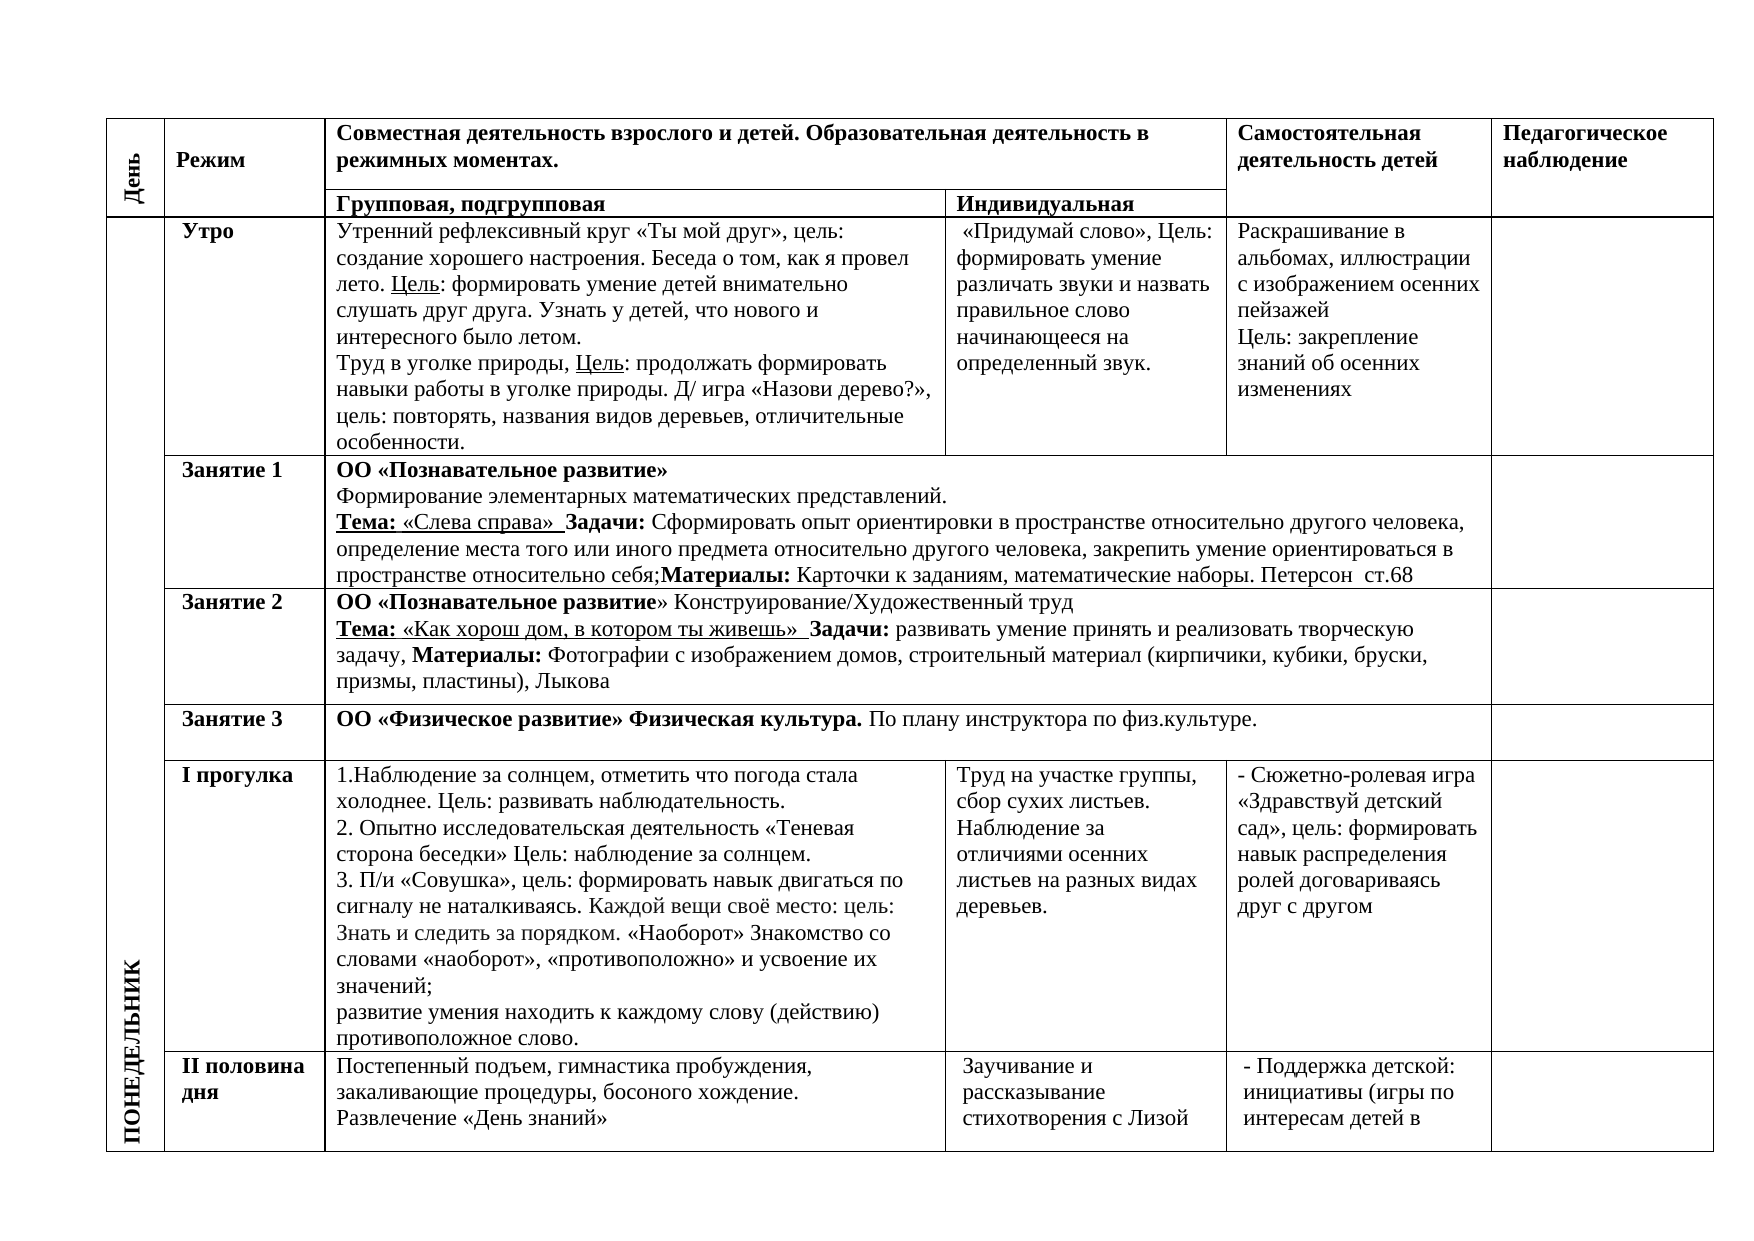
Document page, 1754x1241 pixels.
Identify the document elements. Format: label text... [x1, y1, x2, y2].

table_cell Занятие 3 [165, 705, 324, 760]
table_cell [946, 1052, 1226, 1151]
table_header День [107, 119, 164, 216]
table_header Самостоятельная деятельность детей [1227, 119, 1491, 216]
table_header Педагогическое наблюдение [1492, 119, 1713, 216]
table_cell Занятие 2 [165, 589, 324, 704]
table_cell Индивидуальная [946, 190, 1226, 216]
table_cell 1.Наблюдение за солнцем, отметить что погода стала холоднее. Цель: развивать наблюдательность. 2. Опытно исследовательская деятельность «Теневая сторона беседки» Цель: наблюдение за солнцем. 3. П/и «Совушка», цель: формировать навык двигаться по сигналу не наталкиваясь. Каждой вещи своё место: цель: Знать и следить за порядком. «Наоборот» Знакомство со словами «наоборот», «противоположно» и усвоение их значений; развитие умения находить к каждому слову (действию) противоположное слово. [326, 761, 945, 1051]
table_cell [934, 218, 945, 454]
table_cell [1227, 1052, 1491, 1151]
table_cell Раскрашивание в альбомах, иллюстрации с изображением осенних пейзажей Цель: закрепление знаний об осенних изменениях [1227, 218, 1491, 454]
table_cell Занятие 1 [165, 456, 324, 587]
table_cell [1492, 705, 1713, 760]
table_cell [326, 1052, 945, 1151]
table_cell Утро [165, 218, 324, 454]
table_cell [1492, 218, 1713, 454]
table_cell II половина дня [165, 1052, 324, 1151]
table_cell - Сюжетно-ролевая игра «Здравствуй детский сад», цель: формировать навык распределения ролей договариваясь друг с другом [1227, 761, 1491, 1051]
table_header Совместная деятельность взрослого и детей. Образовательная деятельность в режимных моментах. [326, 119, 1226, 189]
table_cell «Придумай слово», Цель: формировать умение различать звуки и назвать правильное слово начинающееся на определенный звук. [946, 218, 1226, 454]
table_cell Групповая, подгрупповая [326, 190, 945, 216]
table_cell ОО «Физическое развитие» Физическая культура. По плану инструктора по физ.культуре. [326, 705, 1491, 760]
table_cell [1492, 761, 1713, 1051]
table_cell [1492, 589, 1713, 704]
table_cell ОО «Познавательное развитие» Конструирование/Художественный труд Тема: «Как хорош дом, в котором ты живешь» Задачи: развивать умение принять и реализовать творческую задачу, Материалы: Фотографии с изображением домов, строительный материал (кирпичики, кубики, бруски, призмы, пластины), Лыкова [326, 589, 1491, 704]
table_cell I прогулка [165, 761, 324, 1051]
table_cell [1492, 1052, 1713, 1151]
table_header Режим [165, 119, 324, 216]
table_cell Труд на участке группы, сбор сухих листьев. Наблюдение за отличиями осенних листьев на разных видах деревьев. [946, 761, 1226, 1051]
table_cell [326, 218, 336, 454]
table_cell ОО «Познавательное развитие» Формирование элементарных математических представлений. Тема: «Слева справа» Задачи: Сформировать опыт ориентировки в пространстве относительно другого человека, определение места того или иного предмета относительно другого человека, закрепить умение ориентироваться в пространстве относительно себя;Материалы: Карточки к заданиям, математические наборы. Петерсон ст.68 [326, 456, 1491, 587]
table_cell ПОНЕДЕЛЬНИК [107, 218, 164, 1151]
table_cell [1492, 456, 1713, 587]
